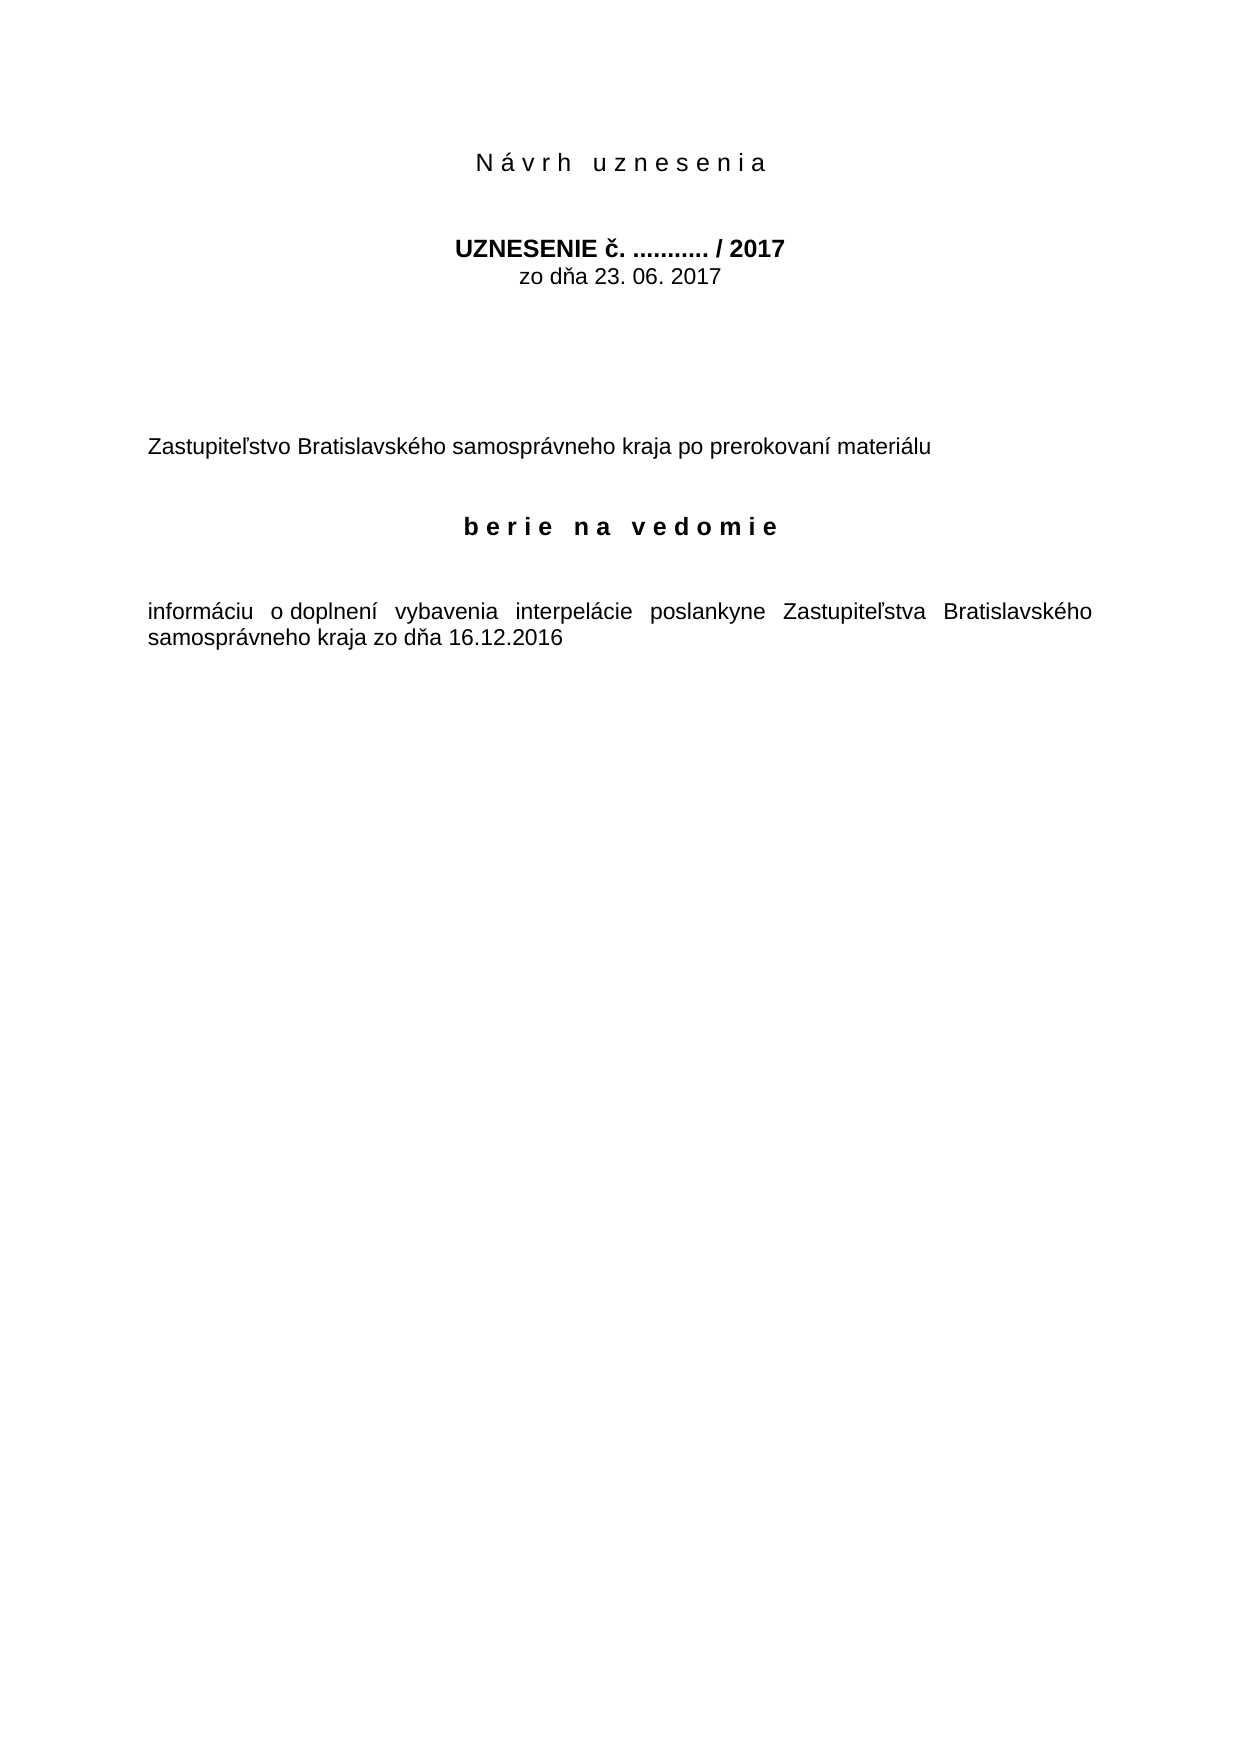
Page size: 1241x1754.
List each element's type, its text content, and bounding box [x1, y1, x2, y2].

text informáciu o doplnení vybavenia interpelácie poslankyne Zastupiteľstva Bratislavského samosprávneho kraja zo dňa 16.12.2016 [148, 598, 1093, 651]
text berie na vedomie [148, 512, 1093, 541]
text Zastupiteľstvo Bratislavského samosprávneho kraja po prerokovaní materiálu [148, 433, 1093, 459]
text UZNESENIE č. ........... / 2017 [148, 234, 1093, 263]
text zo dňa 23. 06. 2017 [148, 263, 1093, 289]
text Návrh uznesenia [148, 148, 1093, 176]
